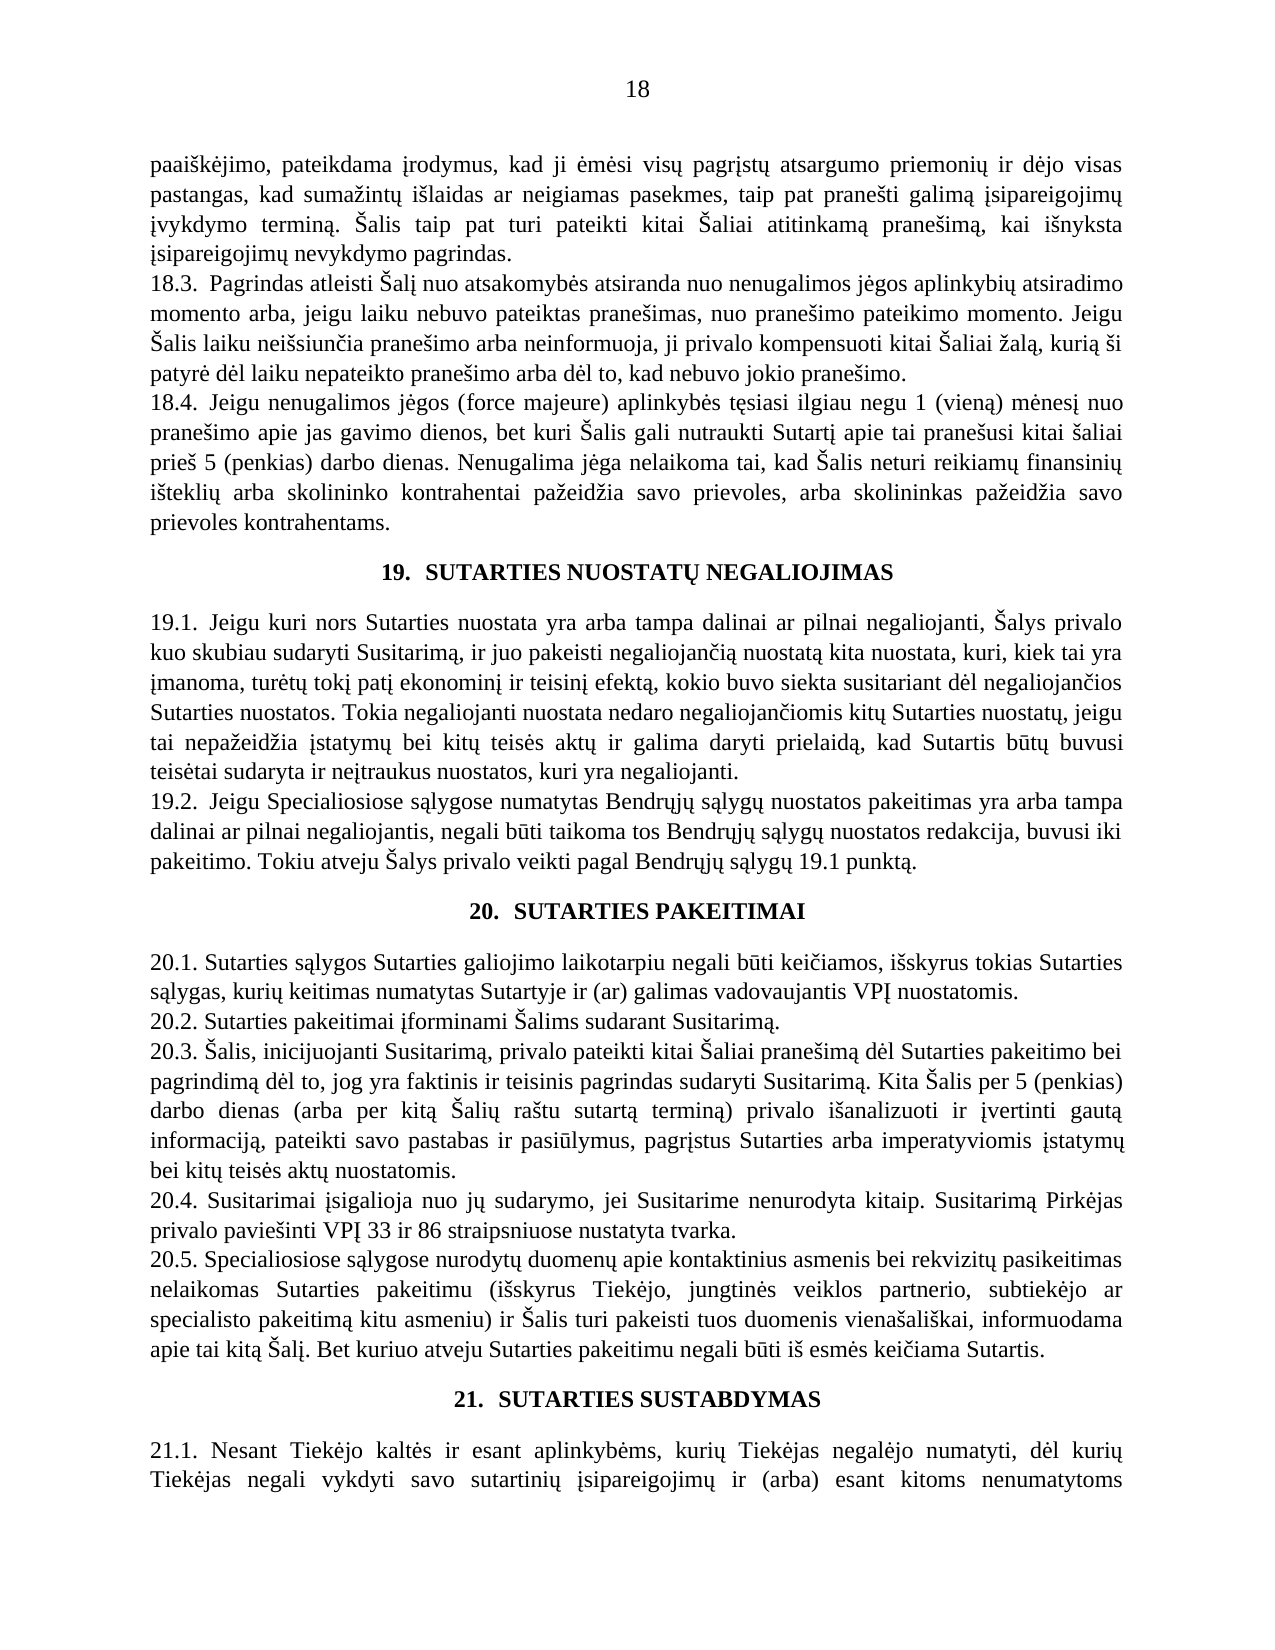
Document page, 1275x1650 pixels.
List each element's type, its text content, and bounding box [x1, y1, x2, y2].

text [150, 1436, 1124, 1493]
text 20.4. Susitarimai įsigalioja nuo jų sudarymo, jei Susitarime nenurodyta kitaip. Susitarimą Pirkėjas privalo paviešinti VPĮ 33 ir 86 straipsniuose nustatyta tvarka. [150, 1186, 1124, 1243]
text 20.5. Specialiosiose sąlygose nurodytų duomenų apie kontaktinius asmenis bei rekvizitų pasikeitimas nelaikomas Sutarties pakeitimu (išskyrus Tiekėjo, jungtinės veiklos partnerio, subtiekėjo ar specialisto pakeitimą kitu asmeniu) ir Šalis turi pakeisti tuos duomenis vienašališkai, informuodama apie tai kitą Šalį. Bet kuriuo atveju Sutarties pakeitimu negali būti iš esmės keičiama Sutartis. [150, 1245, 1124, 1362]
text 20.2. Sutarties pakeitimai įforminami Šalims sudarant Susitarimą. [150, 1007, 1124, 1035]
text 20.1. Sutarties sąlygos Sutarties galiojimo laikotarpiu negali būti keičiamos, išskyrus tokias Sutarties sąlygas, kurių keitimas numatytas Sutartyje ir (ar) galimas vadovaujantis VPĮ nuostatomis. [150, 947, 1124, 1005]
text 19.1. Jeigu kuri nors Sutarties nuostata yra arba tampa dalinai ar pilnai negaliojanti, Šalys privalo kuo skubiau sudaryti Susitarimą, ir juo pakeisti negaliojančią nuostatą kita nuostata, kuri, kiek tai yra įmanoma, turėtų tokį patį ekonominį ir teisinį efektą, kokio buvo siekta susitariant dėl negaliojančios Sutarties nuostatos. Tokia negaliojanti nuostata nedaro negaliojančiomis kitų Sutarties nuostatų, jeigu tai nepažeidžia įstatymų bei kitų teisės aktų ir galima daryti prielaidą, kad Sutartis būtų buvusi teisėtai sudaryta ir neįtraukus nuostatos, kuri yra negaliojanti. [150, 608, 1124, 785]
text 19. Sutarties nuostatų negaliojimas [150, 558, 1124, 586]
text 20.3. Šalis, inicijuojanti Susitarimą, privalo pateikti kitai Šaliai pranešimą dėl Sutarties pakeitimo bei pagrindimą dėl to, jog yra faktinis ir teisinis pagrindas sudaryti Susitarimą. Kita Šalis per 5 (penkias) darbo dienas (arba per kitą Šalių raštu sutartą terminą) privalo išanalizuoti ir įvertinti gautą informaciją, pateikti savo pastabas ir pasiūlymus, pagrįstus Sutarties arba imperatyviomis įstatymų bei kitų teisės aktų nuostatomis. [150, 1037, 1124, 1184]
text 18.3. Pagrindas atleisti Šalį nuo atsakomybės atsiranda nuo nenugalimos jėgos aplinkybių atsiradimo momento arba, jeigu laiku nebuvo pateiktas pranešimas, nuo pranešimo pateikimo momento. Jeigu Šalis laiku neišsiunčia pranešimo arba neinformuoja, ji privalo kompensuoti kitai Šaliai žalą, kurią ši patyrė dėl laiku nepateikto pranešimo arba dėl to, kad nebuvo jokio pranešimo. [150, 269, 1124, 386]
text 18.4. Jeigu nenugalimos jėgos (force majeure) aplinkybės tęsiasi ilgiau negu 1 (vieną) mėnesį nuo pranešimo apie jas gavimo dienos, bet kuri Šalis gali nutraukti Sutartį apie tai pranešusi kitai šaliai prieš 5 (penkias) darbo dienas. Nenugalima jėga nelaikoma tai, kad Šalis neturi reikiamų finansinių išteklių arba skolininko kontrahentai pažeidžia savo prievoles, arba skolininkas pažeidžia savo prievoles kontrahentams. [150, 388, 1124, 535]
text 19.2. Jeigu Specialiosiose sąlygose numatytas Bendrųjų sąlygų nuostatos pakeitimas yra arba tampa dalinai ar pilnai negaliojantis, negali būti taikoma tos Bendrųjų sąlygų nuostatos redakcija, buvusi iki pakeitimo. Tokiu atveju Šalys privalo veikti pagal Bendrųjų sąlygų 19.1 punktą. [150, 787, 1124, 874]
text 20. Sutarties pakeitimai [150, 897, 1124, 925]
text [150, 150, 1124, 267]
text 21. Sutarties sUSTABDYMAS [150, 1385, 1124, 1413]
